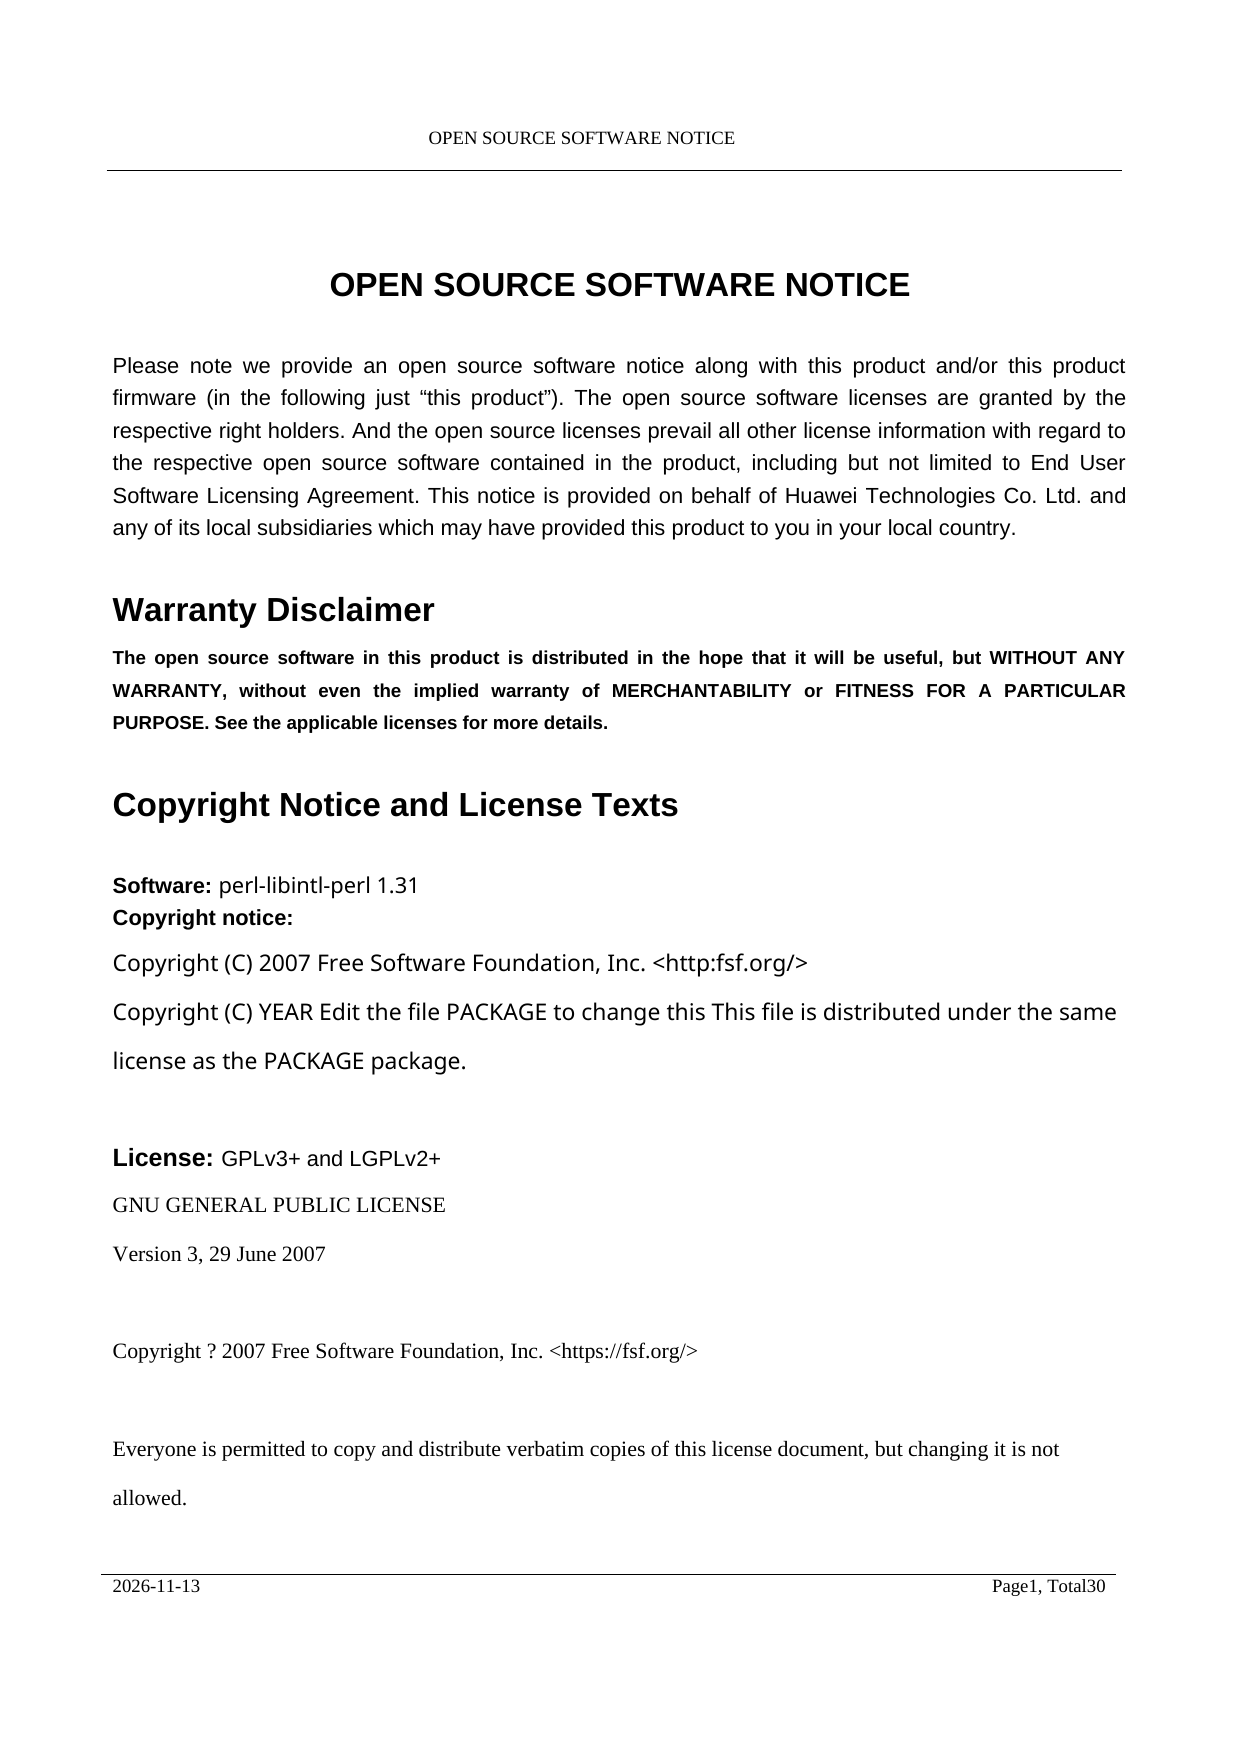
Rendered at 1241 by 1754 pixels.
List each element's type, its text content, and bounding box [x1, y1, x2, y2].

text Please note we provide an open source software notice along with this product and/or this product firmware (in the following just “this product”). The open source software licenses are granted by the respective right holders. And the open source licenses prevail all other license information with regard to the respective open source software contained in the product, including but not limited to End User Software Licensing Agreement. This notice is provided on behalf of Huawei Technologies Co. Ltd. and any of its local subsidiaries which may have provided this product to you in your local country. [112, 349, 1128, 544]
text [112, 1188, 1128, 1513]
text Copyright notice: [112, 901, 1128, 934]
text Warranty Disclaimer [112, 576, 1128, 641]
text The open source software in this product is distributed in the hope that it will be useful, but WITHOUT ANY WARRANTY, without even the implied warranty of MERCHANTABILITY or FITNESS FOR A PARTICULAR PURPOSE. See the applicable licenses for more details. [112, 641, 1128, 739]
text OPEN SOURCE SOFTWARE NOTICE [112, 251, 1128, 316]
text Copyright (C) 2007 Free Software Foundation, Inc. <http:fsf.org/> Copyright (C) YEAR Edit the file PACKAGE to change this This file is distributed under the same license as the PACKAGE package. [112, 947, 1128, 1125]
text Copyright Notice and License Texts [112, 771, 1128, 836]
text Software: perl-libintl-perl 1.31 [112, 869, 1128, 901]
text License: GPLv3+ and LGPLv2+ [112, 1142, 1128, 1174]
